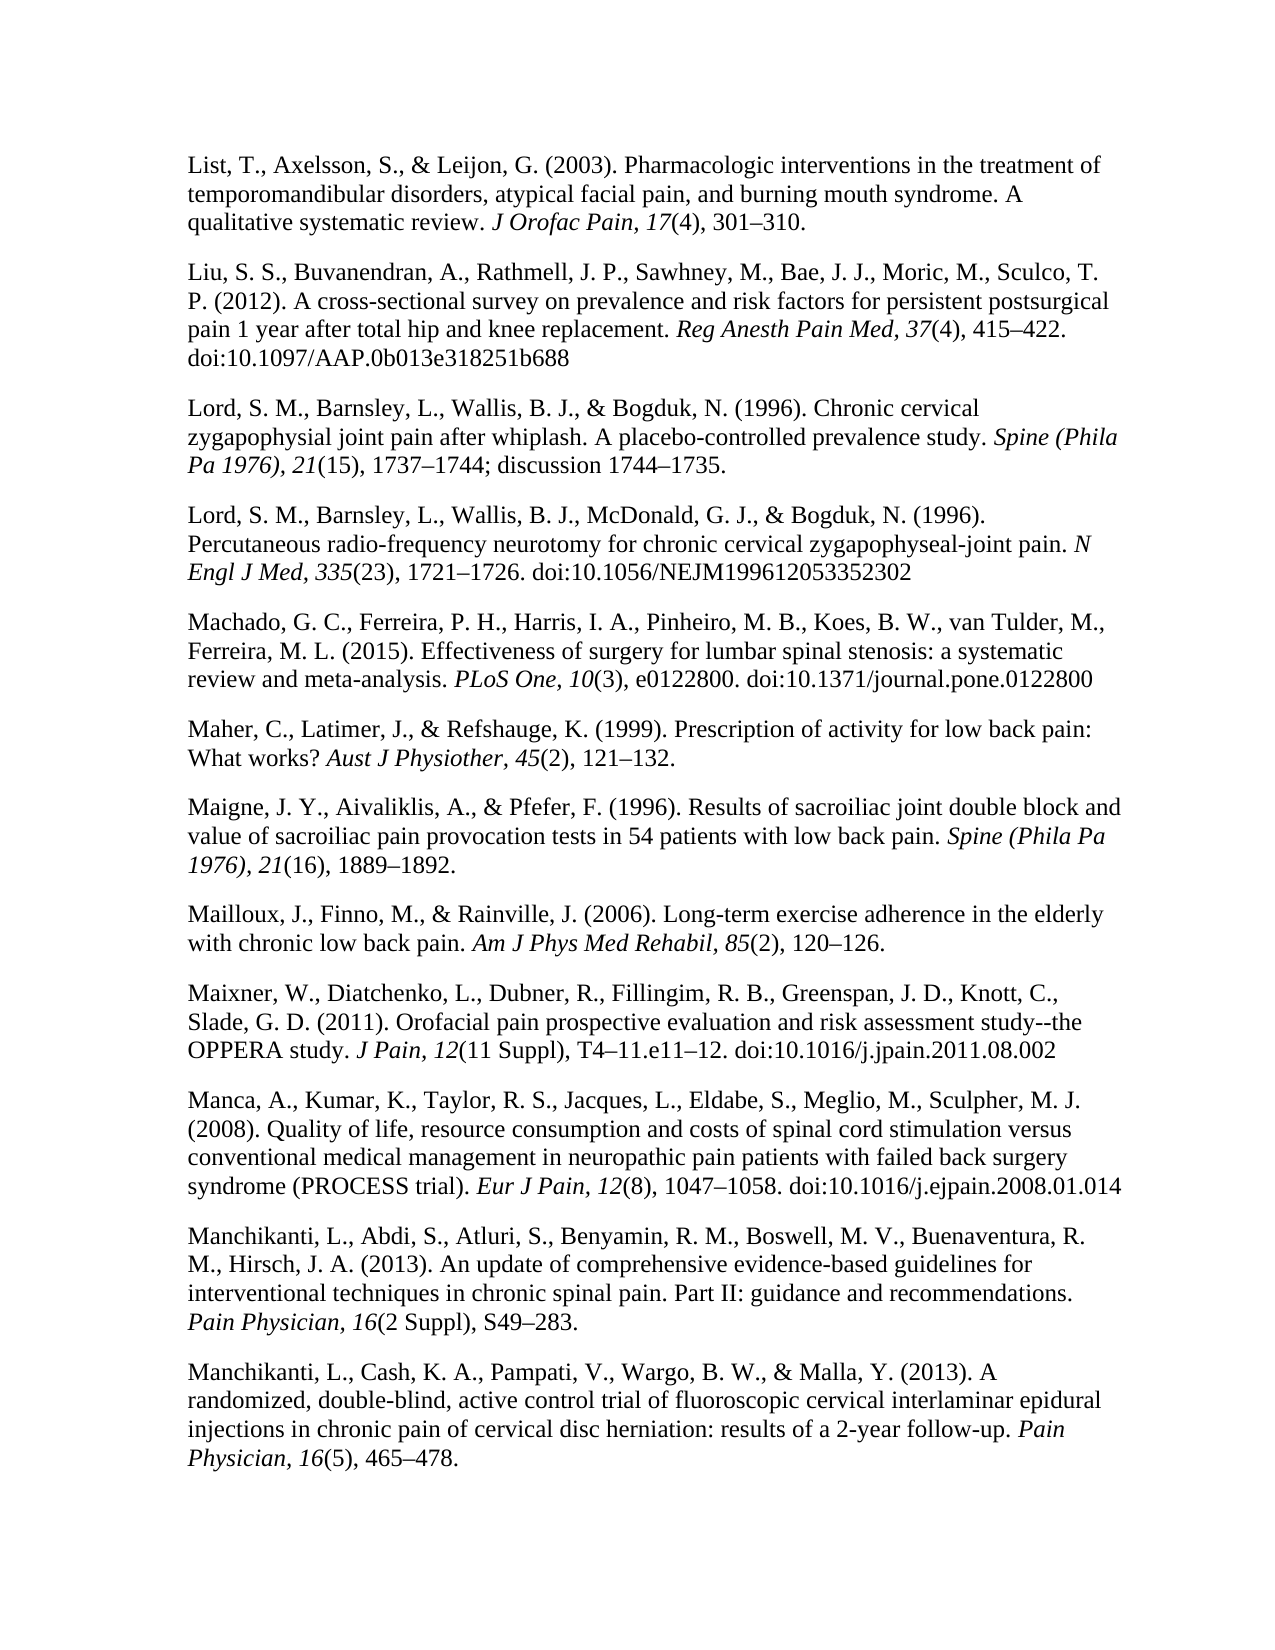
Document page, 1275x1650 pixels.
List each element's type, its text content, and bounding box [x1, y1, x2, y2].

text Lord, S. M., Barnsley, L., Wallis, B. J., McDonald, G. J., & Bogduk, N. (1996). Percutaneous radio-frequency neurotomy for chronic cervical zygapophyseal-joint pain. N Engl J Med, 335(23), 1721–1726. doi:10.1056/NEJM199612053352302 [187, 500, 1125, 586]
text List, T., Axelsson, S., & Leijon, G. (2003). Pharmacologic interventions in the treatment of temporomandibular disorders, atypical facial pain, and burning mouth syndrome. A qualitative systematic review. J Orofac Pain, 17(4), 301–310. [187, 150, 1125, 236]
text Manchikanti, L., Abdi, S., Atluri, S., Benyamin, R. M., Boswell, M. V., Buenaventura, R. M., Hirsch, J. A. (2013). An update of comprehensive evidence-based guidelines for interventional techniques in chronic spinal pain. Part II: guidance and recommendations. Pain Physician, 16(2 Suppl), S49–283. [187, 1221, 1125, 1336]
text Maixner, W., Diatchenko, L., Dubner, R., Fillingim, R. B., Greenspan, J. D., Knott, C., Slade, G. D. (2011). Orofacial pain prospective evaluation and risk assessment study--the OPPERA study. J Pain, 12(11 Suppl), T4–11.e11–12. doi:10.1016/j.jpain.2011.08.002 [187, 978, 1125, 1064]
text Maigne, J. Y., Aivaliklis, A., & Pfefer, F. (1996). Results of sacroiliac joint double block and value of sacroiliac pain provocation tests in 54 patients with low back pain. Spine (Phila Pa 1976), 21(16), 1889–1892. [187, 792, 1125, 879]
text Liu, S. S., Buvanendran, A., Rathmell, J. P., Sawhney, M., Bae, J. J., Moric, M., Sculco, T. P. (2012). A cross-sectional survey on prevalence and risk factors for persistent postsurgical pain 1 year after total hip and knee replacement. Reg Anesth Pain Med, 37(4), 415–422. doi:10.1097/AAP.0b013e318251b688 [187, 257, 1125, 372]
text Manca, A., Kumar, K., Taylor, R. S., Jacques, L., Eldabe, S., Meglio, M., Sculpher, M. J. (2008). Quality of life, resource consumption and costs of spinal cord stimulation versus conventional medical management in neuropathic pain patients with failed back surgery syndrome (PROCESS trial). Eur J Pain, 12(8), 1047–1058. doi:10.1016/j.ejpain.2008.01.014 [187, 1085, 1125, 1200]
text Maher, C., Latimer, J., & Refshauge, K. (1999). Prescription of activity for low back pain: What works? Aust J Physiother, 45(2), 121–132. [187, 714, 1125, 772]
text Mailloux, J., Finno, M., & Rainville, J. (2006). Long-term exercise adherence in the elderly with chronic low back pain. Am J Phys Med Rehabil, 85(2), 120–126. [187, 899, 1125, 957]
text Manchikanti, L., Cash, K. A., Pampati, V., Wargo, B. W., & Malla, Y. (2013). A randomized, double-blind, active control trial of fluoroscopic cervical interlaminar epidural injections in chronic pain of cervical disc herniation: results of a 2-year follow-up. Pain Physician, 16(5), 465–478. [187, 1357, 1125, 1472]
text Lord, S. M., Barnsley, L., Wallis, B. J., & Bogduk, N. (1996). Chronic cervical zygapophysial joint pain after whiplash. A placebo-controlled prevalence study. Spine (Phila Pa 1976), 21(15), 1737–1744; discussion 1744–1735. [187, 393, 1125, 479]
text Machado, G. C., Ferreira, P. H., Harris, I. A., Pinheiro, M. B., Koes, B. W., van Tulder, M., Ferreira, M. L. (2015). Effectiveness of surgery for lumbar spinal stenosis: a systematic review and meta-analysis. PLoS One, 10(3), e0122800. doi:10.1371/journal.pone.0122800 [187, 607, 1125, 693]
